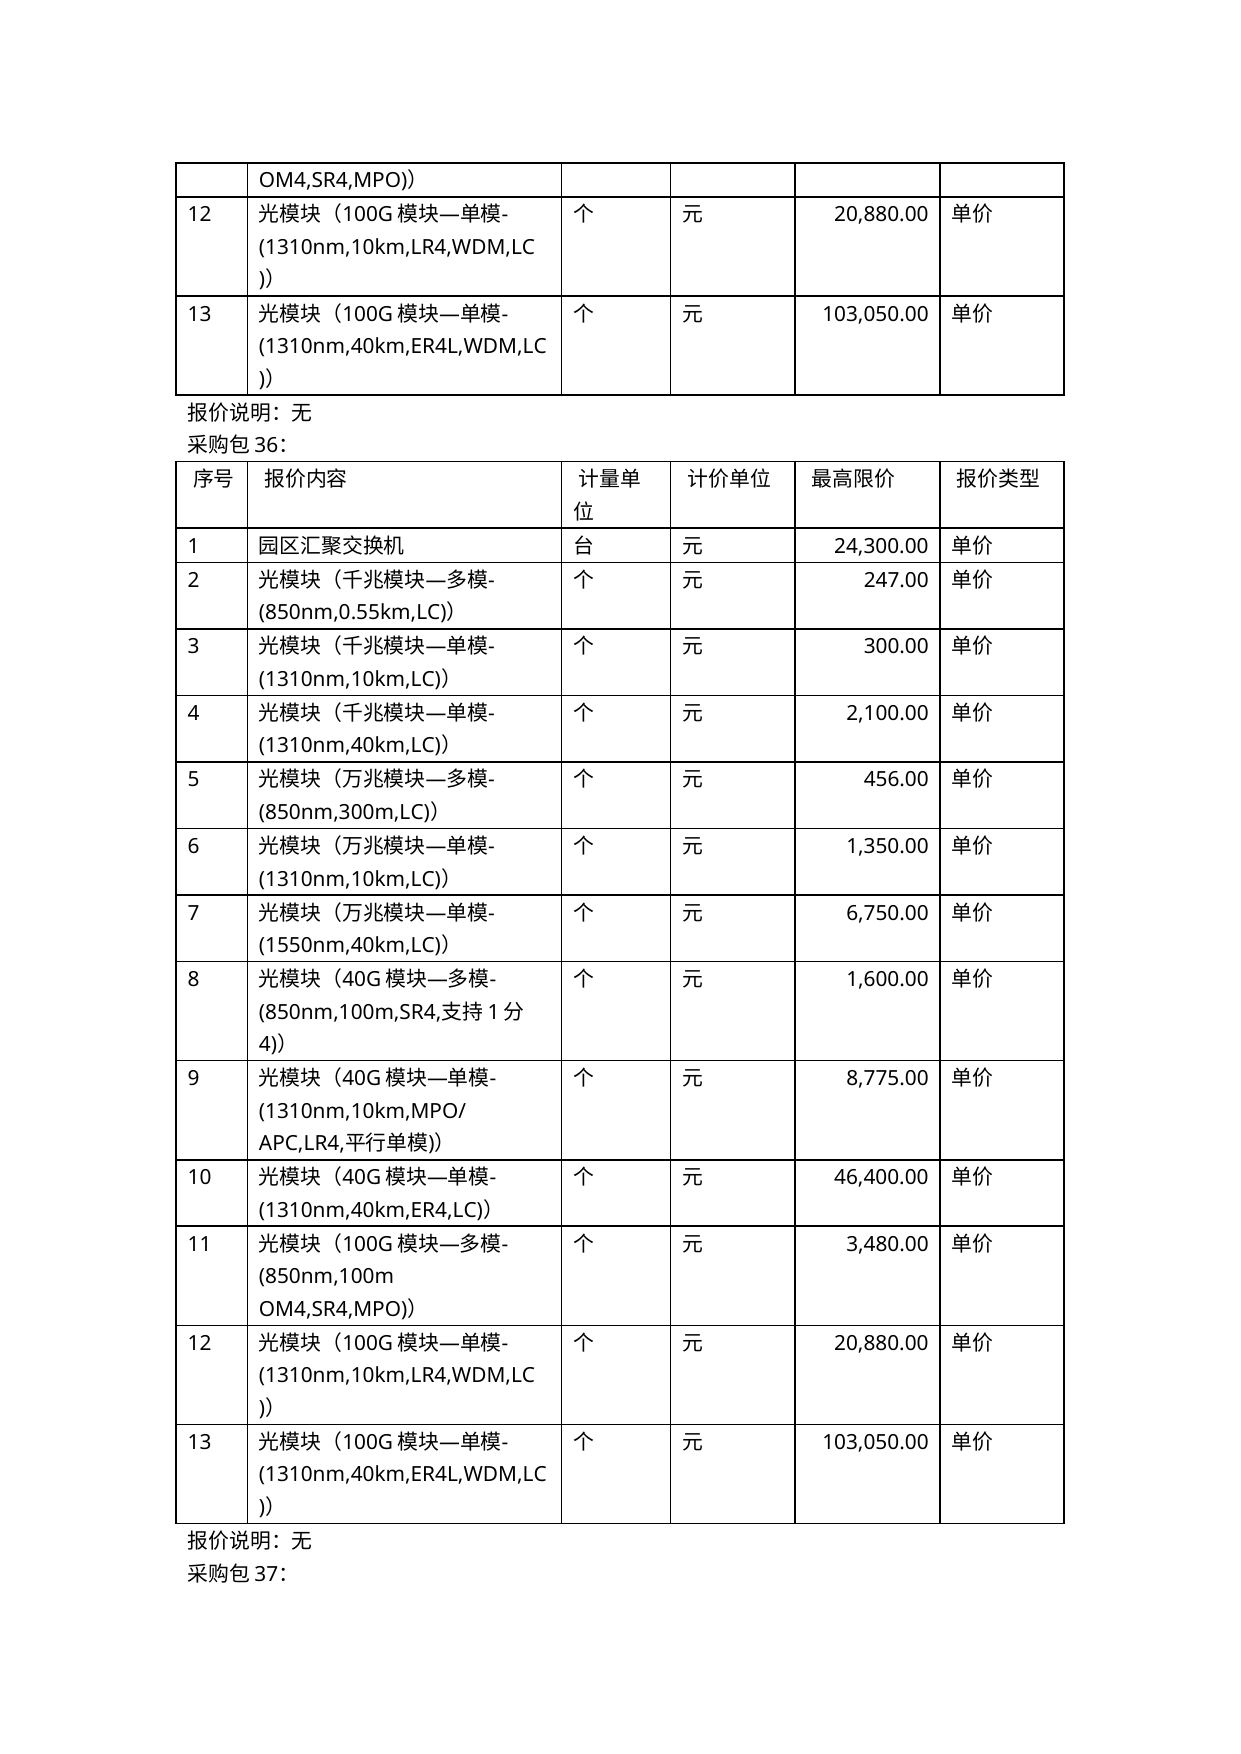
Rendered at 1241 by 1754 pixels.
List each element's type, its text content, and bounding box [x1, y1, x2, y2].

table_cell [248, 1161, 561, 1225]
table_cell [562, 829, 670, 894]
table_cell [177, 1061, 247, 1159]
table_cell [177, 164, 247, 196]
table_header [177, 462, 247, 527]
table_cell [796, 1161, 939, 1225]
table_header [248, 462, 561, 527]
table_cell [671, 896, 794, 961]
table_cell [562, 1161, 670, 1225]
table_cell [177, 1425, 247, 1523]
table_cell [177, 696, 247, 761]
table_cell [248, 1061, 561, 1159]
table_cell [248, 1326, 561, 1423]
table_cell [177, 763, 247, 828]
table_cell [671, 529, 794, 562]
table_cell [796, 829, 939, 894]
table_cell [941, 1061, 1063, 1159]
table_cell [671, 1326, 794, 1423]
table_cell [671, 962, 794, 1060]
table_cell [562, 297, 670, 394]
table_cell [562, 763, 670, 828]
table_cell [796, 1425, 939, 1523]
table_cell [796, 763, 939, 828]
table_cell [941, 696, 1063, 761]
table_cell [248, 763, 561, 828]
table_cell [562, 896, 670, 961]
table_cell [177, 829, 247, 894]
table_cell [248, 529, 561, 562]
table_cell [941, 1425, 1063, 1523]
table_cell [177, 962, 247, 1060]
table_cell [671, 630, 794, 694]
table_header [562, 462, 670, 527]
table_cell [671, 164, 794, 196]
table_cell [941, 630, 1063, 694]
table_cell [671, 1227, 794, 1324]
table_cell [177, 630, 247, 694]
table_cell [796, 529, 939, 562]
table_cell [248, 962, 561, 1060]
text 报价说明：无 [187, 396, 1053, 428]
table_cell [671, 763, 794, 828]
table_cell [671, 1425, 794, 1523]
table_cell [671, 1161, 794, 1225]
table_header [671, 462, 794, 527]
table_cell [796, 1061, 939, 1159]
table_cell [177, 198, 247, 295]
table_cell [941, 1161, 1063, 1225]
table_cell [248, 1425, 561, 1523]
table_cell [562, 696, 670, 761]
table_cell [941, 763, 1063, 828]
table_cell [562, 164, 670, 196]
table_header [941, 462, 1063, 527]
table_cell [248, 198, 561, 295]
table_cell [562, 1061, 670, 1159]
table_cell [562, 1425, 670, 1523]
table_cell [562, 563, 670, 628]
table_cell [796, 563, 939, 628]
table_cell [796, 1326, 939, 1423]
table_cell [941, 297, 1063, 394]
text 采购包37： [187, 1557, 1053, 1589]
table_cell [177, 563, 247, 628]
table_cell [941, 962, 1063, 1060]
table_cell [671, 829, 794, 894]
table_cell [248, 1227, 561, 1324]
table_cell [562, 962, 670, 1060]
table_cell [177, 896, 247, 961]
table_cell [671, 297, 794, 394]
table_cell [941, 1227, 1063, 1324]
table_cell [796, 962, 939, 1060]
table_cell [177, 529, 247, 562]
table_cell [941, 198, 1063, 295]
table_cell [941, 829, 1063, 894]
text 报价说明：无 [187, 1524, 1053, 1557]
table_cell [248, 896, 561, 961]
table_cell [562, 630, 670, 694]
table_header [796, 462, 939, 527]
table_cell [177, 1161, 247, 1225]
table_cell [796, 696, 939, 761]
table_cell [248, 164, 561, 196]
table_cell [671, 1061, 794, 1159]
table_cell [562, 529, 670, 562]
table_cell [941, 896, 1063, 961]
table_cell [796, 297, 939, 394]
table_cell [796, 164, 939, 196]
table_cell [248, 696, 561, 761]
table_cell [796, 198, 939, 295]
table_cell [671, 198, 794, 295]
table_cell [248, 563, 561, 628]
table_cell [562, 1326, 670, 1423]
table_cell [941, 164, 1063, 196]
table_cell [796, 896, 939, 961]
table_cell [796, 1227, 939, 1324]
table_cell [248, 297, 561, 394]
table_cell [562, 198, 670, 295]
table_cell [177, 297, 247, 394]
text 采购包36： [187, 428, 1053, 461]
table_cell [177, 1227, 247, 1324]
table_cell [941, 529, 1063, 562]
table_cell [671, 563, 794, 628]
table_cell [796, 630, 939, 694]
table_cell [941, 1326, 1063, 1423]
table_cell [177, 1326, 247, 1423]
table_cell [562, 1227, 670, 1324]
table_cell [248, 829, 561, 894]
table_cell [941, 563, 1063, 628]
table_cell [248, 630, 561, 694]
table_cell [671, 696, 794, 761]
